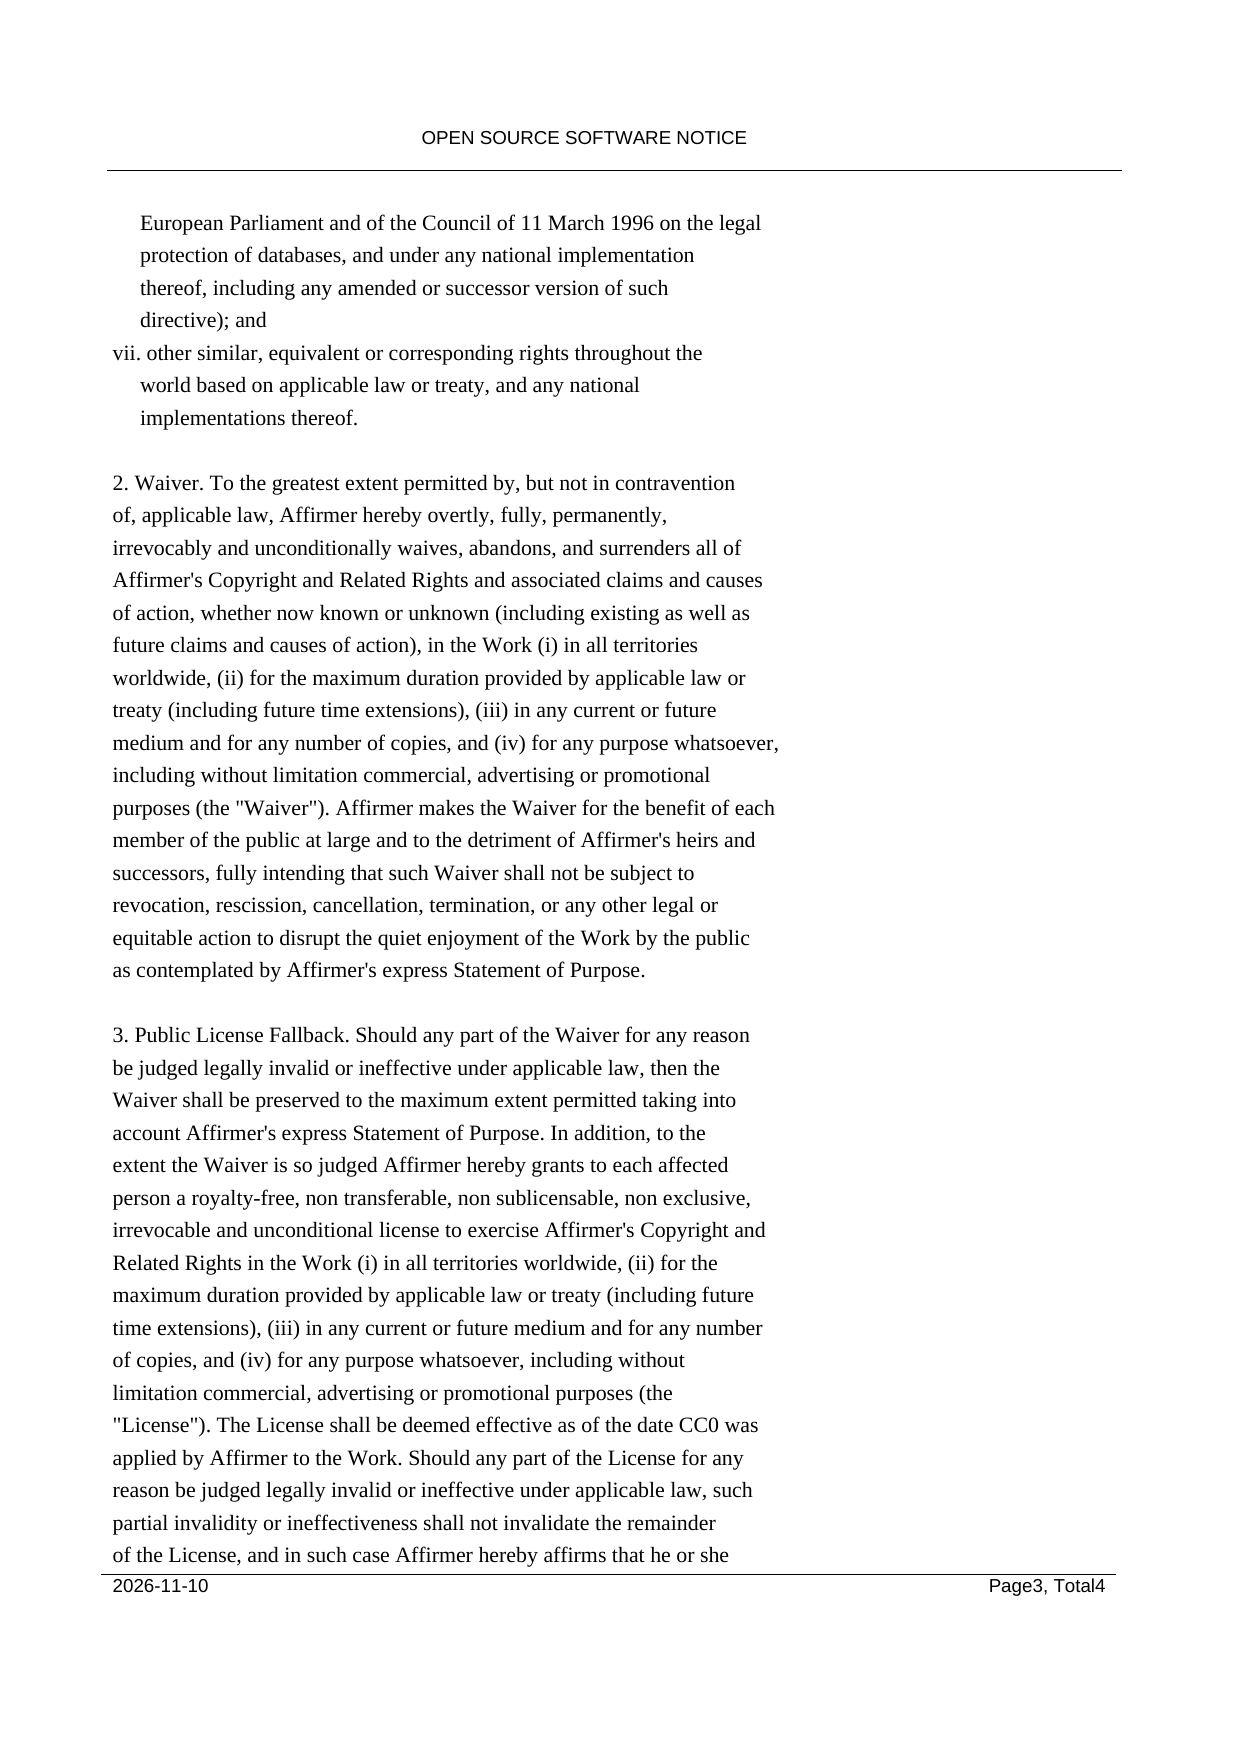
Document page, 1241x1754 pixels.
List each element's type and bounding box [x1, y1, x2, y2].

text [112, 206, 1128, 1571]
